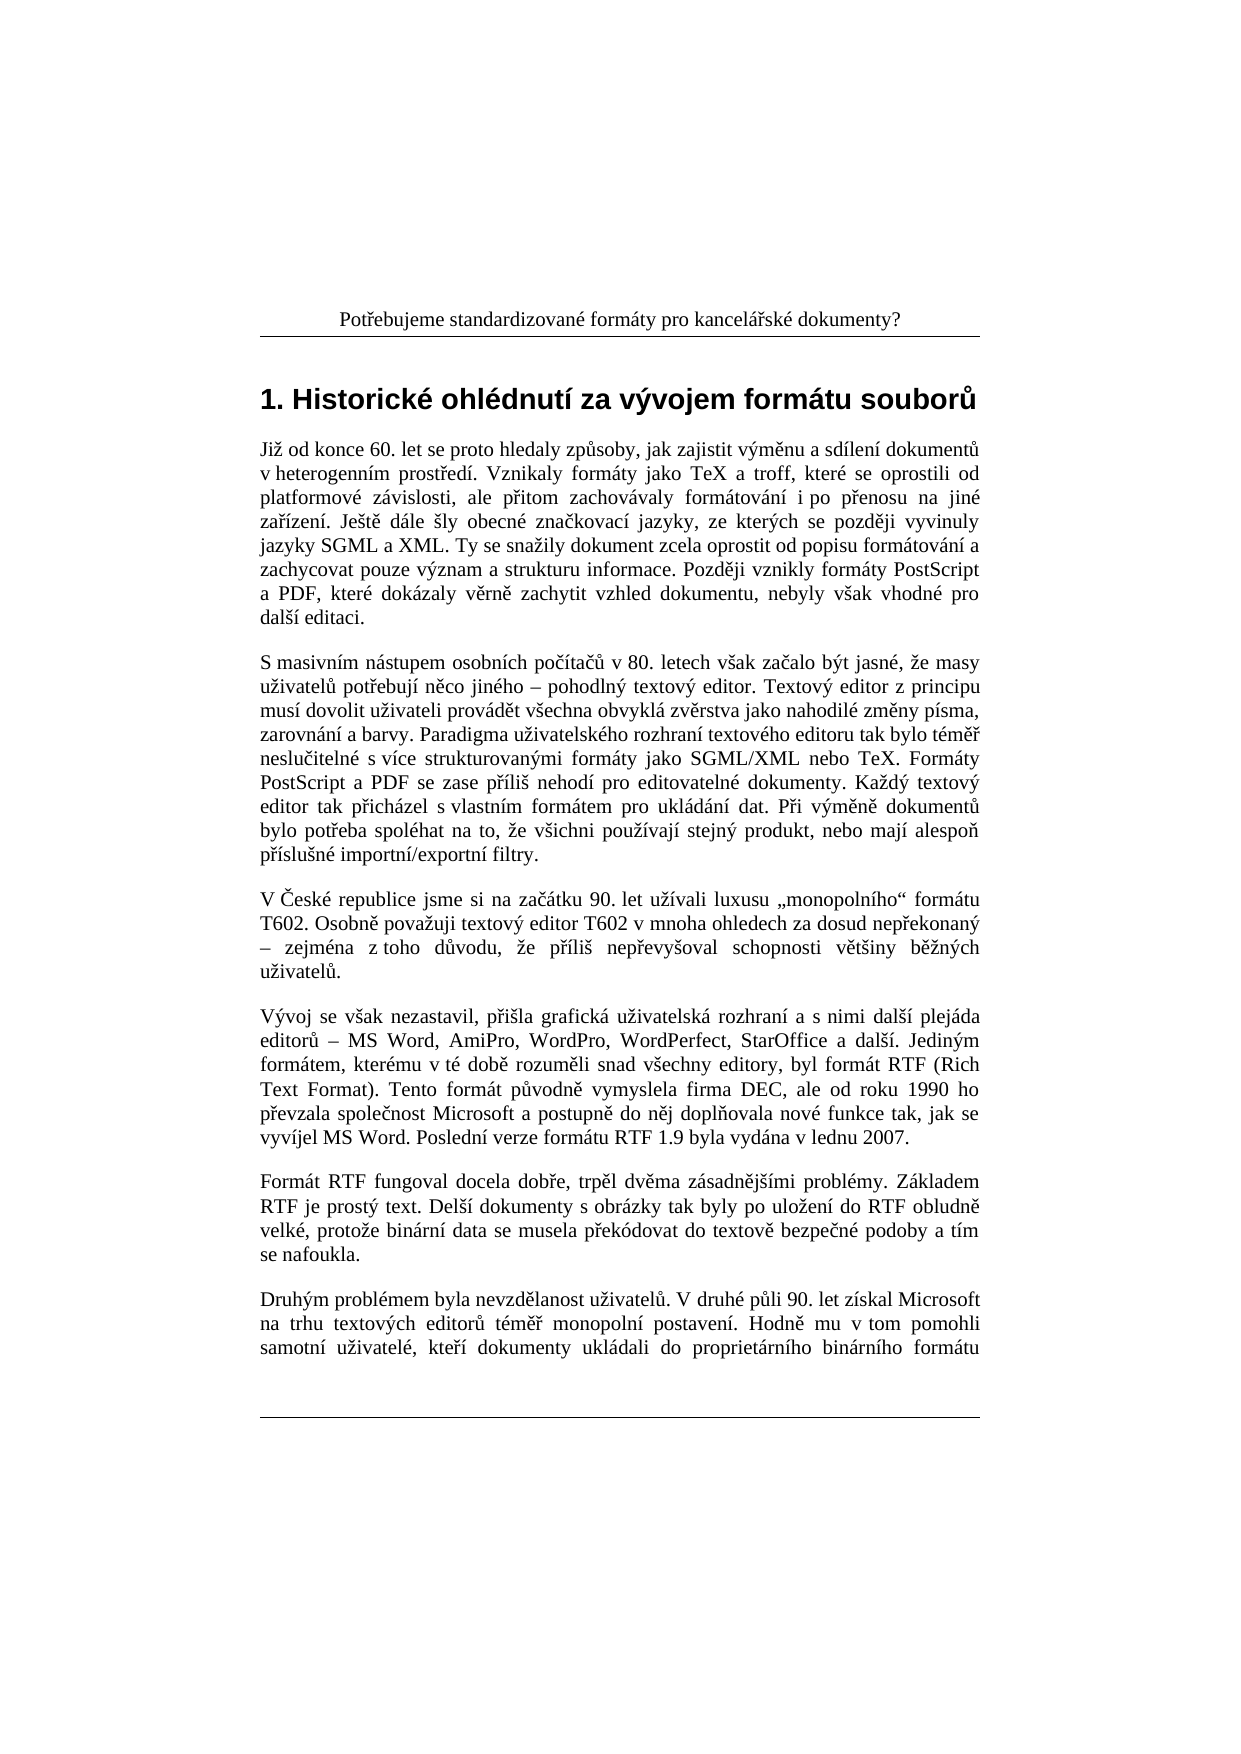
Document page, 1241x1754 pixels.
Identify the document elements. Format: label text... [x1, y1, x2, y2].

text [260, 1287, 980, 1359]
text Formát RTF fungoval docela dobře, trpěl dvěma zásadnějšími problémy. Základem RTF je prostý text. Delší dokumenty s obrázky tak byly po uložení do RTF obludně velké, protože binární data se musela překódovat do textově bezpečné podoby a tím se nafoukla. [260, 1169, 980, 1266]
text Vývoj se však nezastavil, přišla grafická uživatelská rozhraní a s nimi další plejáda editorů – MS Word, AmiPro, WordPro, WordPerfect, StarOffice a další. Jediným formátem, kterému v té době rozuměli snad všechny editory, byl formát RTF (Rich Text Format). Tento formát původně vymyslela firma DEC, ale od roku 1990 ho převzala společnost Microsoft a postupně do něj doplňovala nové funkce tak, jak se vyvíjel MS Word. Poslední verze formátu RTF 1.9 byla vydána v lednu 2007. [260, 1004, 980, 1149]
text S masivním nástupem osobních počítačů v 80. letech však začalo být jasné, že masy uživatelů potřebují něco jiného – pohodlný textový editor. Textový editor z principu musí dovolit uživateli provádět všechna obvyklá zvěrstva jako nahodilé změny písma, zarovnání a barvy. Paradigma uživatelského rozhraní textového editoru tak bylo téměř neslučitelné s více strukturovanými formáty jako SGML/XML nebo TeX. Formáty PostScript a PDF se zase příliš nehodí pro editovatelné dokumenty. Každý textový editor tak přicházel s vlastním formátem pro ukládání dat. Při výměně dokumentů bylo potřeba spoléhat na to, že všichni používají stejný produkt, nebo mají alespoň příslušné importní/exportní filtry. [260, 650, 980, 866]
text V České republice jsme si na začátku 90. let užívali luxusu „monopolního“ formátu T602. Osobně považuji textový editor T602 v mnoha ohledech za dosud nepřekonaný – zejména z toho důvodu, že příliš nepřevyšoval schopnosti většiny běžných uživatelů. [260, 887, 980, 983]
text 1. Historické ohlédnutí za vývojem formátu souborů [260, 382, 980, 416]
text Již od konce 60. let se proto hledaly způsoby, jak zajistit výměnu a sdílení dokumentů v heterogenním prostředí. Vznikaly formáty jako TeX a troff, které se oprostili od platformové závislosti, ale přitom zachovávaly formátování i po přenosu na jiné zařízení. Ještě dále šly obecné značkovací jazyky, ze kterých se později vyvinuly jazyky SGML a XML. Ty se snažily dokument zcela oprostit od popisu formátování a zachycovat pouze význam a strukturu informace. Později vznikly formáty PostScript a PDF, které dokázaly věrně zachytit vzhled dokumentu, nebyly však vhodné pro další editaci. [260, 436, 980, 629]
